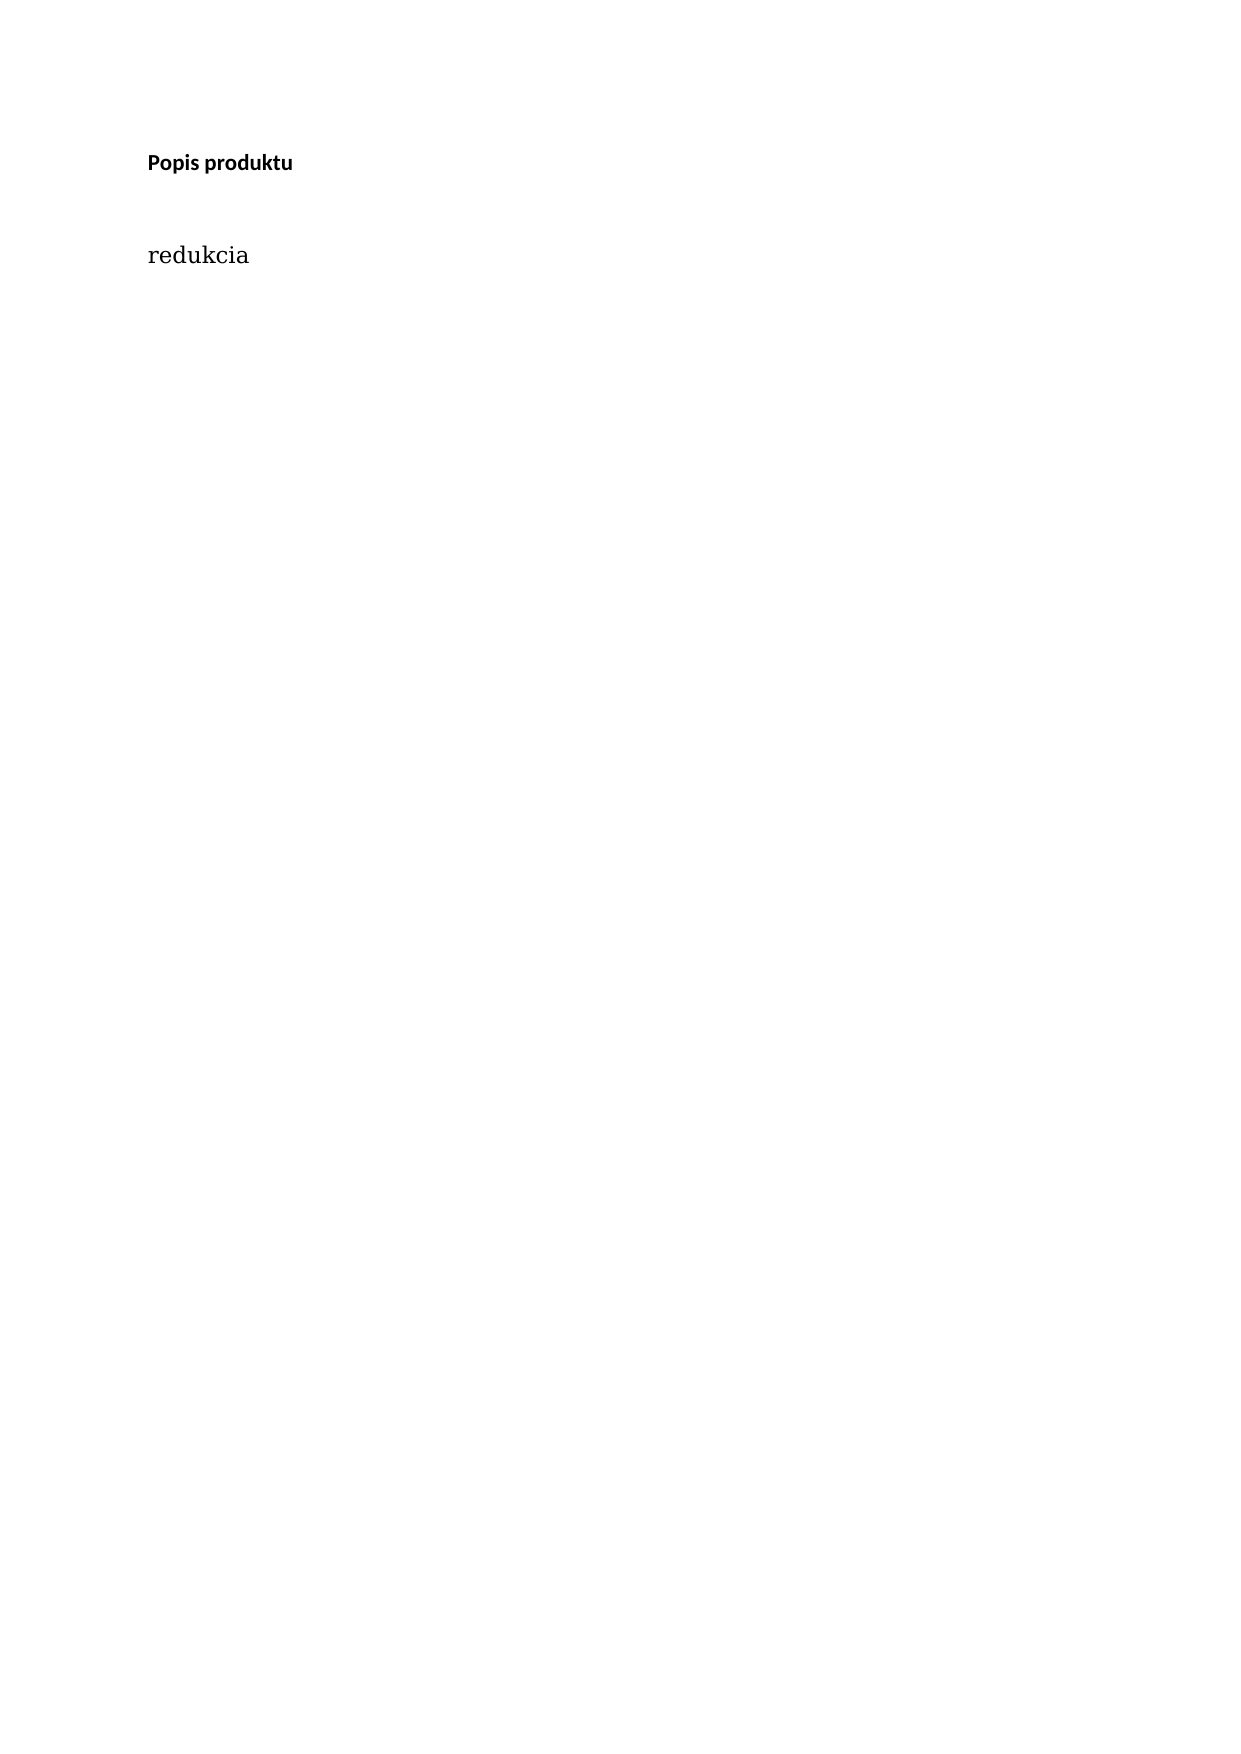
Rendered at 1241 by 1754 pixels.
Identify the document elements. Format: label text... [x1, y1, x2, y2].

text redukcia [148, 241, 1093, 268]
text Popis produktu [148, 148, 1093, 176]
